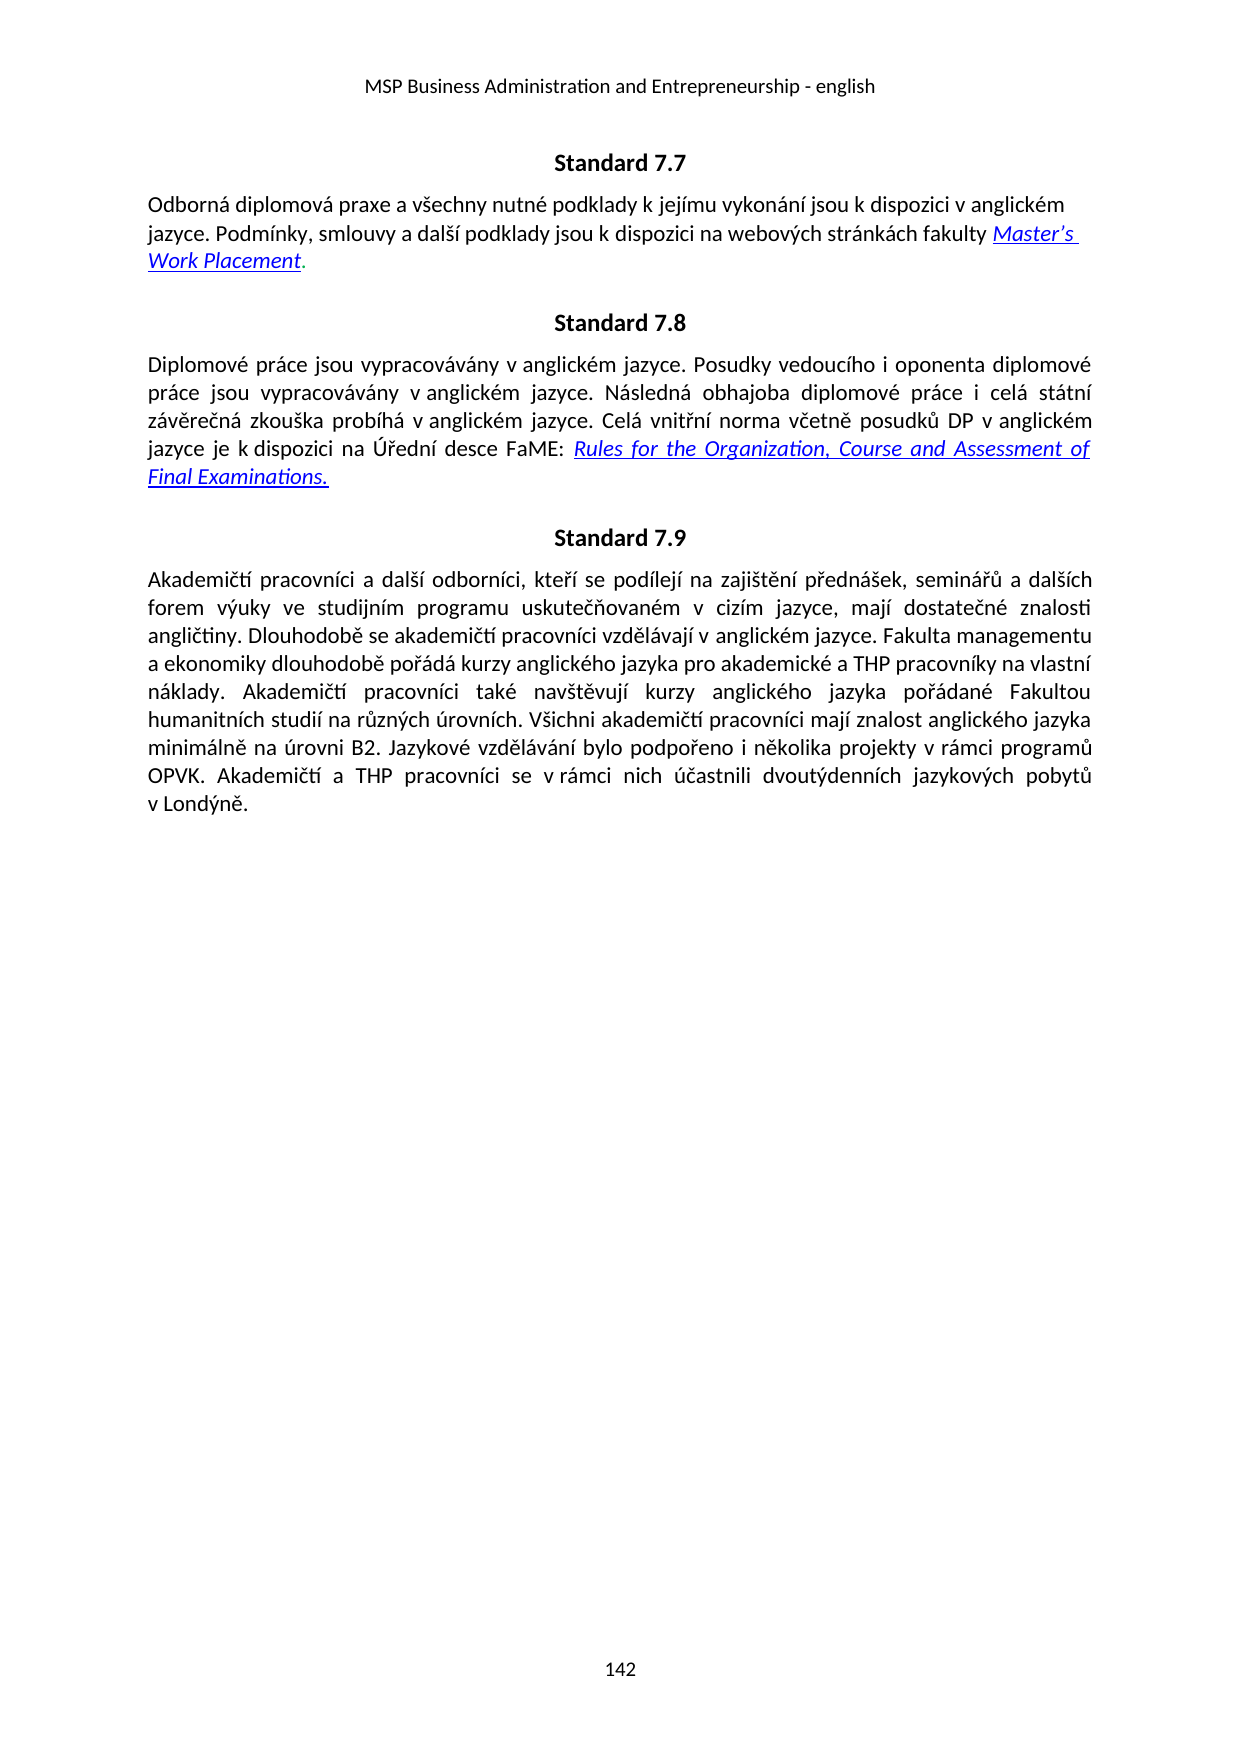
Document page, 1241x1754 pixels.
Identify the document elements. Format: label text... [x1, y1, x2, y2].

subtitle Odborná diplomová praxe a všechny nutné podklady k jejímu vykonání jsou k dispozici v anglickém jazyce. Podmínky, smlouvy a další podklady jsou k dispozici na webových stránkách fakulty Master’s Work Placement. [148, 191, 1093, 275]
subtitle Standard 7.8 [148, 307, 1093, 337]
subtitle Standard 7.9 [148, 522, 1093, 553]
text Diplomové práce jsou vypracovávány v anglickém jazyce. Posudky vedoucího i oponenta diplomové práce jsou vypracovávány v anglickém jazyce. Následná obhajoba diplomové práce i celá státní závěrečná zkouška probíhá v anglickém jazyce. Celá vnitřní norma včetně posudků DP v anglickém jazyce je k dispozici na Úřední desce FaME: Rules for the Organization, Course and Assessment of Final Examinations. [148, 350, 1093, 490]
text Akademičtí pracovníci a další odborníci, kteří se podílejí na zajištění přednášek, seminářů a dalších forem výuky ve studijním programu uskutečňovaném v cizím jazyce, mají dostatečné znalosti angličtiny. Dlouhodobě se akademičtí pracovníci vzdělávají v anglickém jazyce. Fakulta managementu a ekonomiky dlouhodobě pořádá kurzy anglického jazyka pro akademické a THP pracovníky na vlastní náklady. Akademičtí pracovníci také navštěvují kurzy anglického jazyka pořádané Fakultou humanitních studií na různých úrovních. Všichni akademičtí pracovníci mají znalost anglického jazyka minimálně na úrovni B2. Jazykové vzdělávání bylo podpořeno i několika projekty v rámci programů OPVK. Akademičtí a THP pracovníci se v rámci nich účastnili dvoutýdenních jazykových pobytů v Londýně. [148, 565, 1093, 817]
subtitle Standard 7.7 [148, 148, 1093, 178]
